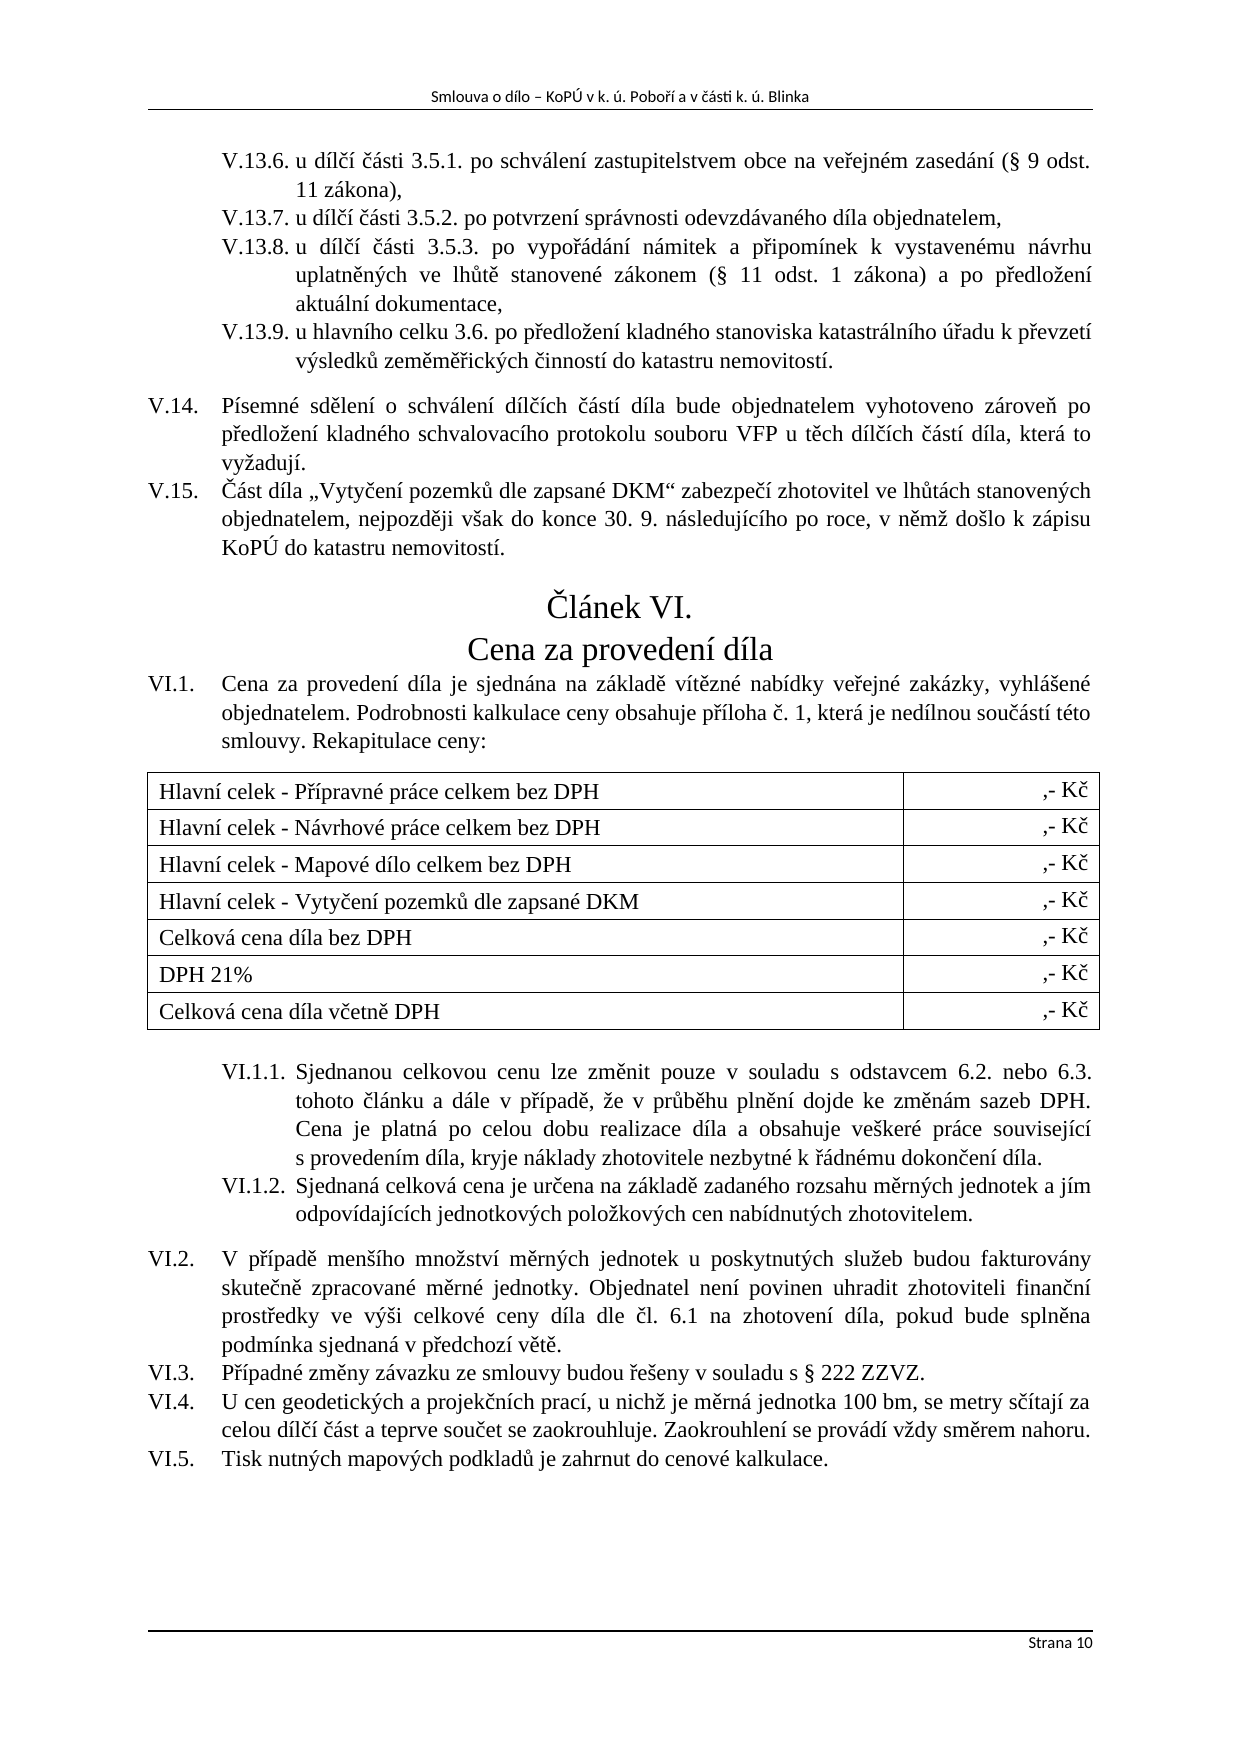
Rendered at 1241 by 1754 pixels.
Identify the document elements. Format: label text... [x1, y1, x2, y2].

text u dílčí části 3.5.2. po potvrzení správnosti odevzdávaného díla objednatelem, [221, 204, 1093, 231]
subtitle Cena za provedení díla [148, 587, 1093, 667]
table_cell ,- Kč [904, 883, 1099, 919]
list Část díla „Vytyčení pozemků dle zapsané DKM“ zabezpečí zhotovitel ve lhůtách stanovených objednatelem, nejpozději však do konce 30. 9. následujícího po roce, v němž došlo k zápisu KoPÚ do katastru nemovitostí. [148, 477, 1093, 560]
table_cell ,- Kč [904, 810, 1099, 845]
list Písemné sdělení o schválení dílčích částí díla bude objednatelem vyhotoveno zároveň po předložení kladného schvalovacího protokolu souboru VFP u těch dílčích částí díla, která to vyžadují. [148, 392, 1093, 475]
list U cen geodetických a projekčních prací, u nichž je měrná jednotka 100 bm, se metry sčítají za celou dílčí část a teprve součet se zaokrouhluje. Zaokrouhlení se provádí vždy směrem nahoru. [148, 1388, 1093, 1442]
table_cell ,- Kč [904, 956, 1099, 992]
table_cell Celková cena díla bez DPH [148, 920, 903, 955]
table_cell Hlavní celek - Návrhové práce celkem bez DPH [148, 810, 903, 845]
table_header ,- Kč [904, 773, 1099, 809]
table_cell ,- Kč [904, 993, 1099, 1029]
table_cell ,- Kč [904, 846, 1099, 882]
list V případě menšího množství měrných jednotek u poskytnutých služeb budou fakturovány skutečně zpracované měrné jednotky. Objednatel není povinen uhradit zhotoviteli finanční prostředky ve výši celkové ceny díla dle čl. 6.1 na zhotovení díla, pokud bude splněna podmínka sjednaná v předchozí větě. [148, 1246, 1093, 1357]
table_cell Hlavní celek - Vytyčení pozemků dle zapsané DKM [148, 883, 903, 919]
list Cena za provedení díla je sjednána na základě vítězné nabídky veřejné zakázky, vyhlášené objednatelem. Podrobnosti kalkulace ceny obsahuje příloha č. 1, která je nedílnou součástí této smlouvy. Rekapitulace ceny: [148, 670, 1093, 753]
list Případné změny závazku ze smlouvy budou řešeny v souladu s § 222 ZZVZ. [148, 1359, 1093, 1386]
table_cell DPH 21% [148, 956, 903, 992]
text u dílčí části 3.5.1. po schválení zastupitelstvem obce na veřejném zasedání (§ 9 odst. 11 zákona), [221, 148, 1093, 202]
table_header Hlavní celek - Přípravné práce celkem bez DPH [148, 773, 903, 809]
text Sjednaná celková cena je určena na základě zadaného rozsahu měrných jednotek a jím odpovídajících jednotkových položkových cen nabídnutých zhotovitelem. [221, 1172, 1093, 1227]
text u hlavního celku 3.6. po předložení kladného stanoviska katastrálního úřadu k převzetí výsledků zeměměřických činností do katastru nemovitostí. [221, 318, 1093, 373]
list Tisk nutných mapových podkladů je zahrnut do cenové kalkulace. [148, 1444, 1093, 1471]
text u dílčí části 3.5.3. po vypořádání námitek a připomínek k vystavenému návrhu uplatněných ve lhůtě stanovené zákonem (§ 11 odst. 1 zákona) a po předložení aktuální dokumentace, [221, 233, 1093, 316]
text Sjednanou celkovou cenu lze změnit pouze v souladu s odstavcem 6.2. nebo 6.3. tohoto článku a dále v případě, že v průběhu plnění dojde ke změnám sazeb DPH. Cena je platná po celou dobu realizace díla a obsahuje veškeré práce související s provedením díla, kryje náklady zhotovitele nezbytné k řádnému dokončení díla. [221, 1058, 1093, 1170]
table_cell Celková cena díla včetně DPH [148, 993, 903, 1029]
table_cell ,- Kč [904, 920, 1099, 955]
table_cell Hlavní celek - Mapové dílo celkem bez DPH [148, 846, 903, 882]
